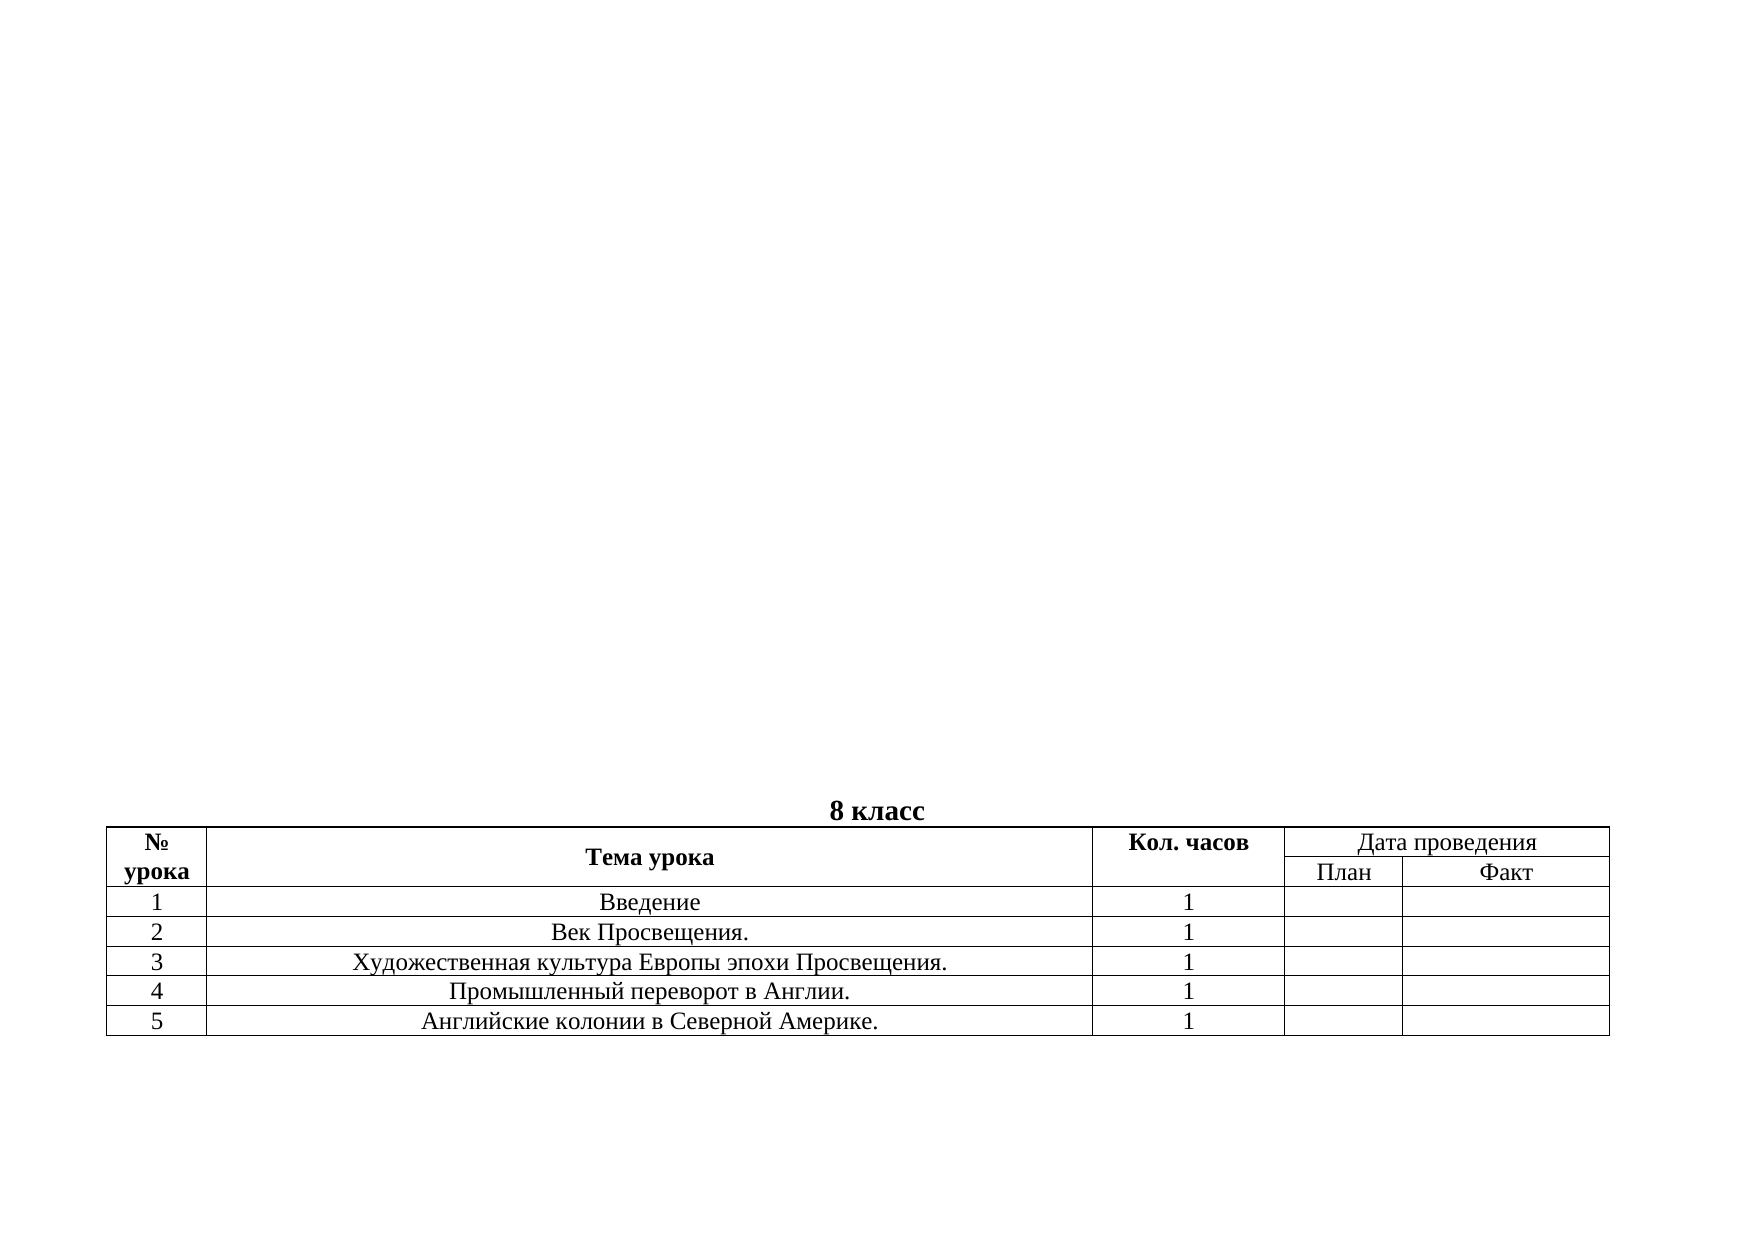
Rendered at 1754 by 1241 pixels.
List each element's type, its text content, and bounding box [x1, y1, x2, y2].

table_cell Век Просвещения. [207, 917, 1092, 946]
table_cell 1 [1093, 1006, 1284, 1035]
table_cell Промышленный переворот в Англии. [207, 976, 1092, 1005]
table_cell [1403, 917, 1609, 946]
table_cell Факт [1403, 857, 1609, 886]
table_cell 2 [107, 917, 206, 946]
table_cell [1285, 976, 1402, 1005]
table_cell [1285, 917, 1402, 946]
table_cell [1403, 976, 1609, 1005]
table_cell 5 [107, 1006, 206, 1035]
table_cell 1 [1093, 947, 1284, 975]
table_cell Введение [207, 887, 1092, 916]
table_header Кол. часов [1093, 828, 1284, 886]
table_cell План [1285, 857, 1402, 886]
table_cell 1 [1093, 887, 1284, 916]
table_header Дата проведения [1285, 828, 1609, 856]
table_cell [1403, 1006, 1609, 1035]
table_cell [1285, 947, 1402, 975]
table_cell 1 [1093, 917, 1284, 946]
table_cell 3 [107, 947, 206, 975]
table_cell 4 [107, 976, 206, 1005]
table_cell [1285, 1006, 1402, 1035]
table_cell Английские колонии в Северной Америке. [207, 1006, 1092, 1035]
table_header Тема урока [207, 828, 1092, 886]
table_cell [1403, 947, 1609, 975]
table_cell 1 [107, 887, 206, 916]
table_cell [1285, 887, 1402, 916]
table_cell Художественная культура Европы эпохи Просвещения. [207, 947, 1092, 975]
text 8 класс [118, 793, 1636, 826]
table_cell [1403, 887, 1609, 916]
table_cell 1 [1093, 976, 1284, 1005]
table_header № урока [107, 828, 206, 886]
